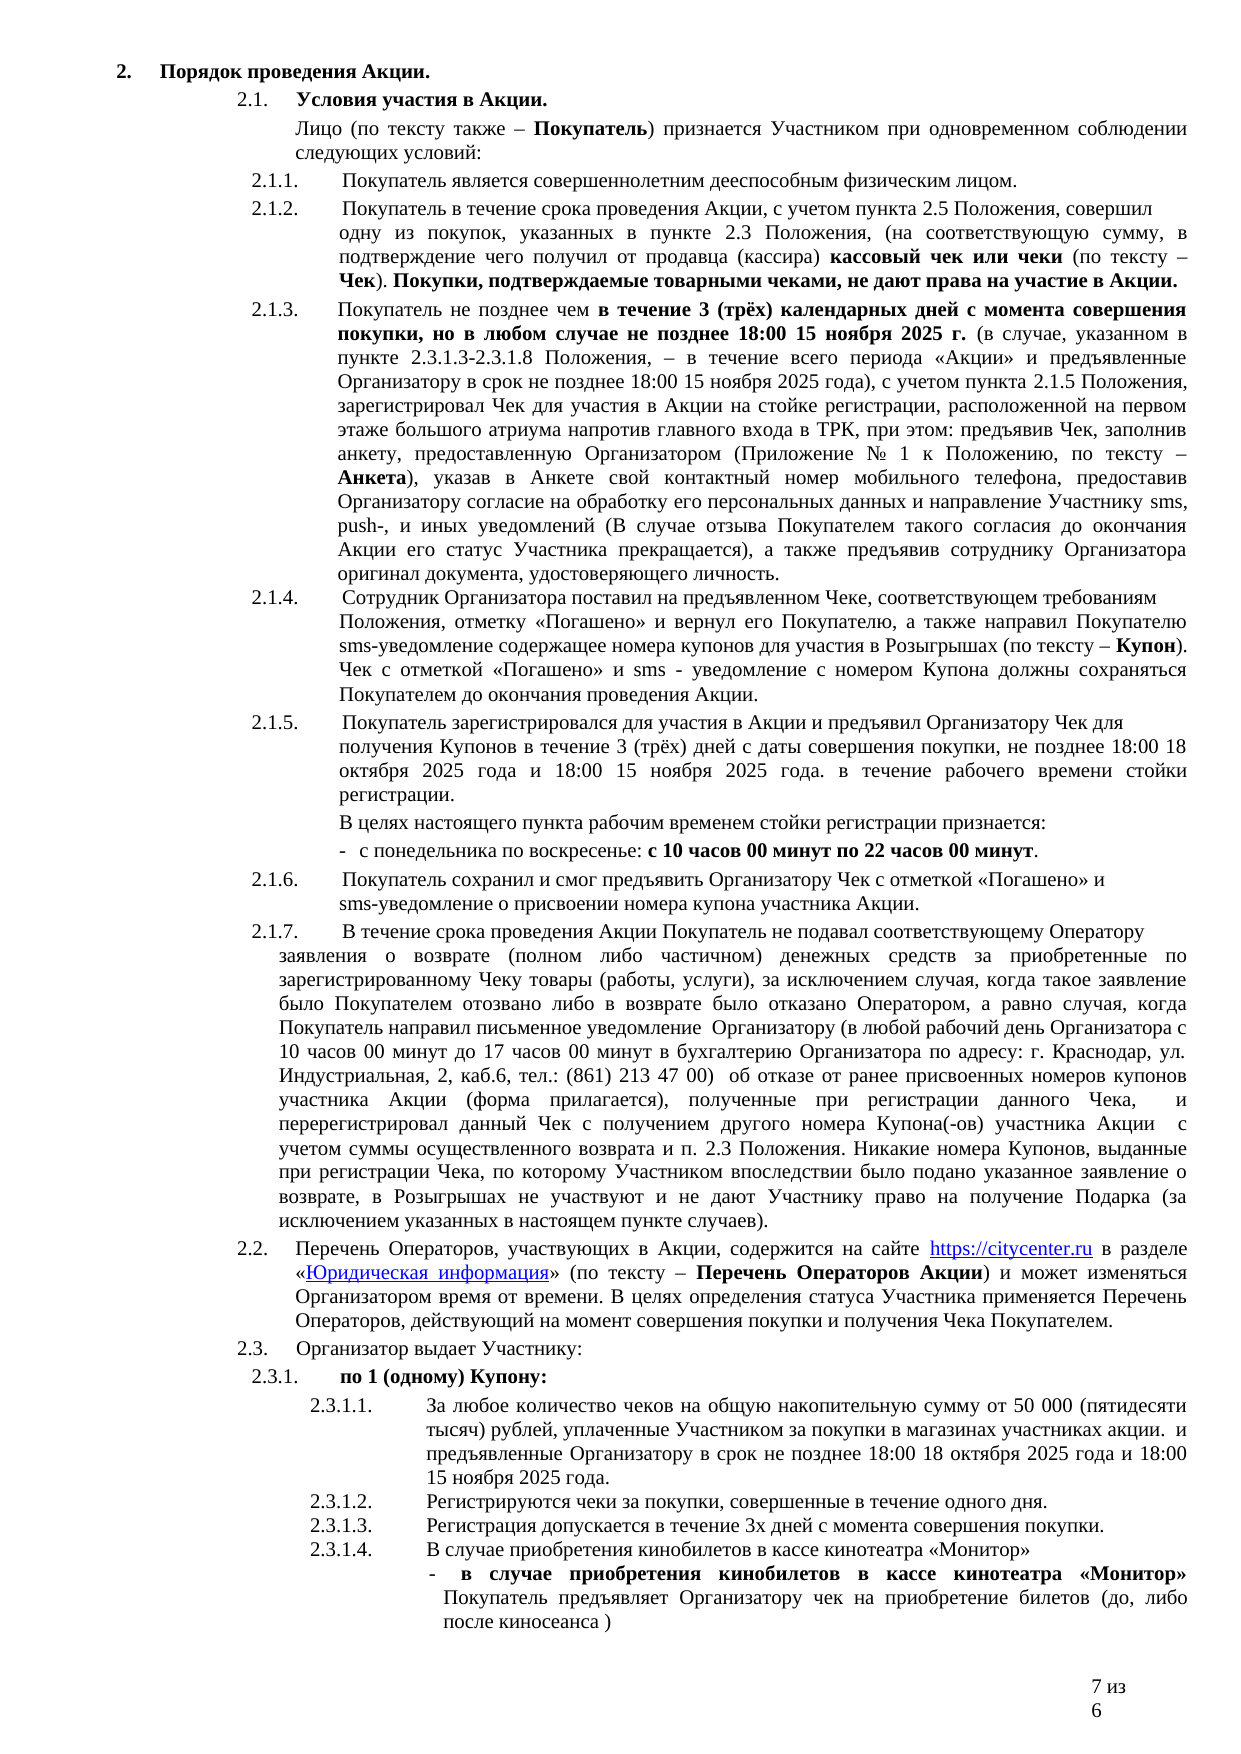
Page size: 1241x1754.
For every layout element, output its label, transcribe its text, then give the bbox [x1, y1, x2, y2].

list В случае приобретения кинобилетов в кассе кинотеатра «Монитор» [310, 1537, 1188, 1561]
list в случае приобретения кинобилетов в кассе кинотеатра «Монитор» Покупатель предъявляет Организатору чек на приобретение билетов (до, либо после киносеанса ) [428, 1561, 1188, 1633]
text sms-уведомление о присвоении номера купона участника Акции. [339, 891, 1188, 915]
list Покупатель сохранил и смог предъявить Организатору Чек с отметкой «Погашено» и [251, 867, 1188, 891]
text получения Купонов в течение 3 (трёх) дней с даты совершения покупки, не позднее 18:00 18 октября 2025 года и 18:00 15 ноября 2025 года. в течение рабочего времени стойки регистрации. [339, 734, 1188, 806]
list Порядок проведения Акции. [116, 59, 1188, 83]
list За любое количество чеков на общую накопительную сумму от 50 000 (пятидесяти тысяч) рублей, уплаченные Участником за покупки в магазинах участниках акции. и предъявленные Организатору в срок не позднее 18:00 18 октября 2025 года и 18:00 15 ноября 2025 года. [310, 1393, 1188, 1489]
list Регистрация допускается в течение 3х дней с момента совершения покупки. [310, 1513, 1188, 1537]
text Положения, отметку «Погашено» и вернул его Покупателю, а также направил Покупателю sms-уведомление содержащее номера купонов для участия в Розыгрышах (по тексту – Купон). Чек с отметкой «Погашено» и sms - уведомление с номером Купона должны сохраняться Покупателем до окончания проведения Акции. [339, 609, 1188, 706]
list по 1 (одному) Купону: [251, 1364, 1188, 1388]
text Лицо (по тексту также – Покупатель) признается Участником при одновременном соблюдении следующих условий: [295, 116, 1188, 164]
list Покупатель в течение срока проведения Акции, с учетом пункта 2.5 Положения, совершил [251, 196, 1188, 220]
list Условия участия в Акции. [237, 87, 1188, 111]
list с понедельника по воскресенье: с 10 часов 00 минут по 22 часов 00 минут. [339, 838, 1188, 862]
text В целях настоящего пункта рабочим временем стойки регистрации признается: [339, 810, 1188, 834]
text заявления о возврате (полном либо частичном) денежных средств за приобретенные по зарегистрированному Чеку товары (работы, услуги), за исключением случая, когда такое заявление было Покупателем отозвано либо в возврате было отказано Оператором, а равно случая, когда Покупатель направил письменное уведомление Организатору (в любой рабочий день Организатора с 10 часов 00 минут до 17 часов 00 минут в бухгалтерию Организатора по адресу: г. Краснодар, ул. Индустриальная, 2, каб.6, тел.: (861) 213 47 00) об отказе от ранее присвоенных номеров купонов участника Акции (форма прилагается), полученные при регистрации данного Чека, и перерегистрировал данный Чек с получением другого номера Купона(-ов) участника Акции с учетом суммы осуществленного возврата и п. 2.3 Положения. Никакие номера Купонов, выданные при регистрации Чека, по которому Участником впоследствии было подано указанное заявление о возврате, в Розыгрышах не участвуют и не дают Участнику право на получение Подарка (за исключением указанных в настоящем пункте случаев). [278, 943, 1188, 1232]
list Перечень Операторов, участвующих в Акции, содержится на сайте https://citycenter.ru в разделе «Юридическая информация» (по тексту – Перечень Операторов Акции) и может изменяться Организатором время от времени. В целях определения статуса Участника применяется Перечень Операторов, действующий на момент совершения покупки и получения Чека Покупателем. [237, 1236, 1188, 1332]
list Сотрудник Организатора поставил на предъявленном Чеке, соответствующем требованиям [251, 585, 1188, 609]
list В течение срока проведения Акции Покупатель не подавал соответствующему Оператору [251, 919, 1188, 943]
list Регистрируются чеки за покупки, совершенные в течение одного дня. [310, 1489, 1188, 1513]
text одну из покупок, указанных в пункте 2.3 Положения, (на соответствующую сумму, в подтверждение чего получил от продавца (кассира) кассовый чек или чеки (по тексту – Чек). Покупки, подтверждаемые товарными чеками, не дают права на участие в Акции. [339, 220, 1188, 292]
list Организатор выдает Участнику: [237, 1336, 1188, 1360]
list Покупатель зарегистрировался для участия в Акции и предъявил Организатору Чек для [251, 710, 1188, 734]
list Покупатель не позднее чем в течение 3 (трёх) календарных дней с момента совершения покупки, но в любом случае не позднее 18:00 15 ноября 2025 г. (в случае, указанном в пункте 2.3.1.3-2.3.1.8 Положения, – в течение всего периода «Акции» и предъявленные Организатору в срок не позднее 18:00 15 ноября 2025 года), с учетом пункта 2.1.5 Положения, зарегистрировал Чек для участия в Акции на стойке регистрации, расположенной на первом этаже большого атриума напротив главного входа в ТРК, при этом: предъявив Чек, заполнив анкету, предоставленную Организатором (Приложение № 1 к Положению, по тексту – Анкета), указав в Анкете свой контактный номер мобильного телефона, предоставив Организатору согласие на обработку его персональных данных и направление Участнику sms, push-, и иных уведомлений (В случае отзыва Покупателем такого согласия до окончания Акции его статус Участника прекращается), а также предъявив сотруднику Организатора оригинал документа, удостоверяющего личность. [251, 296, 1188, 585]
list Покупатель является совершеннолетним дееспособным физическим лицом. [251, 168, 1188, 192]
